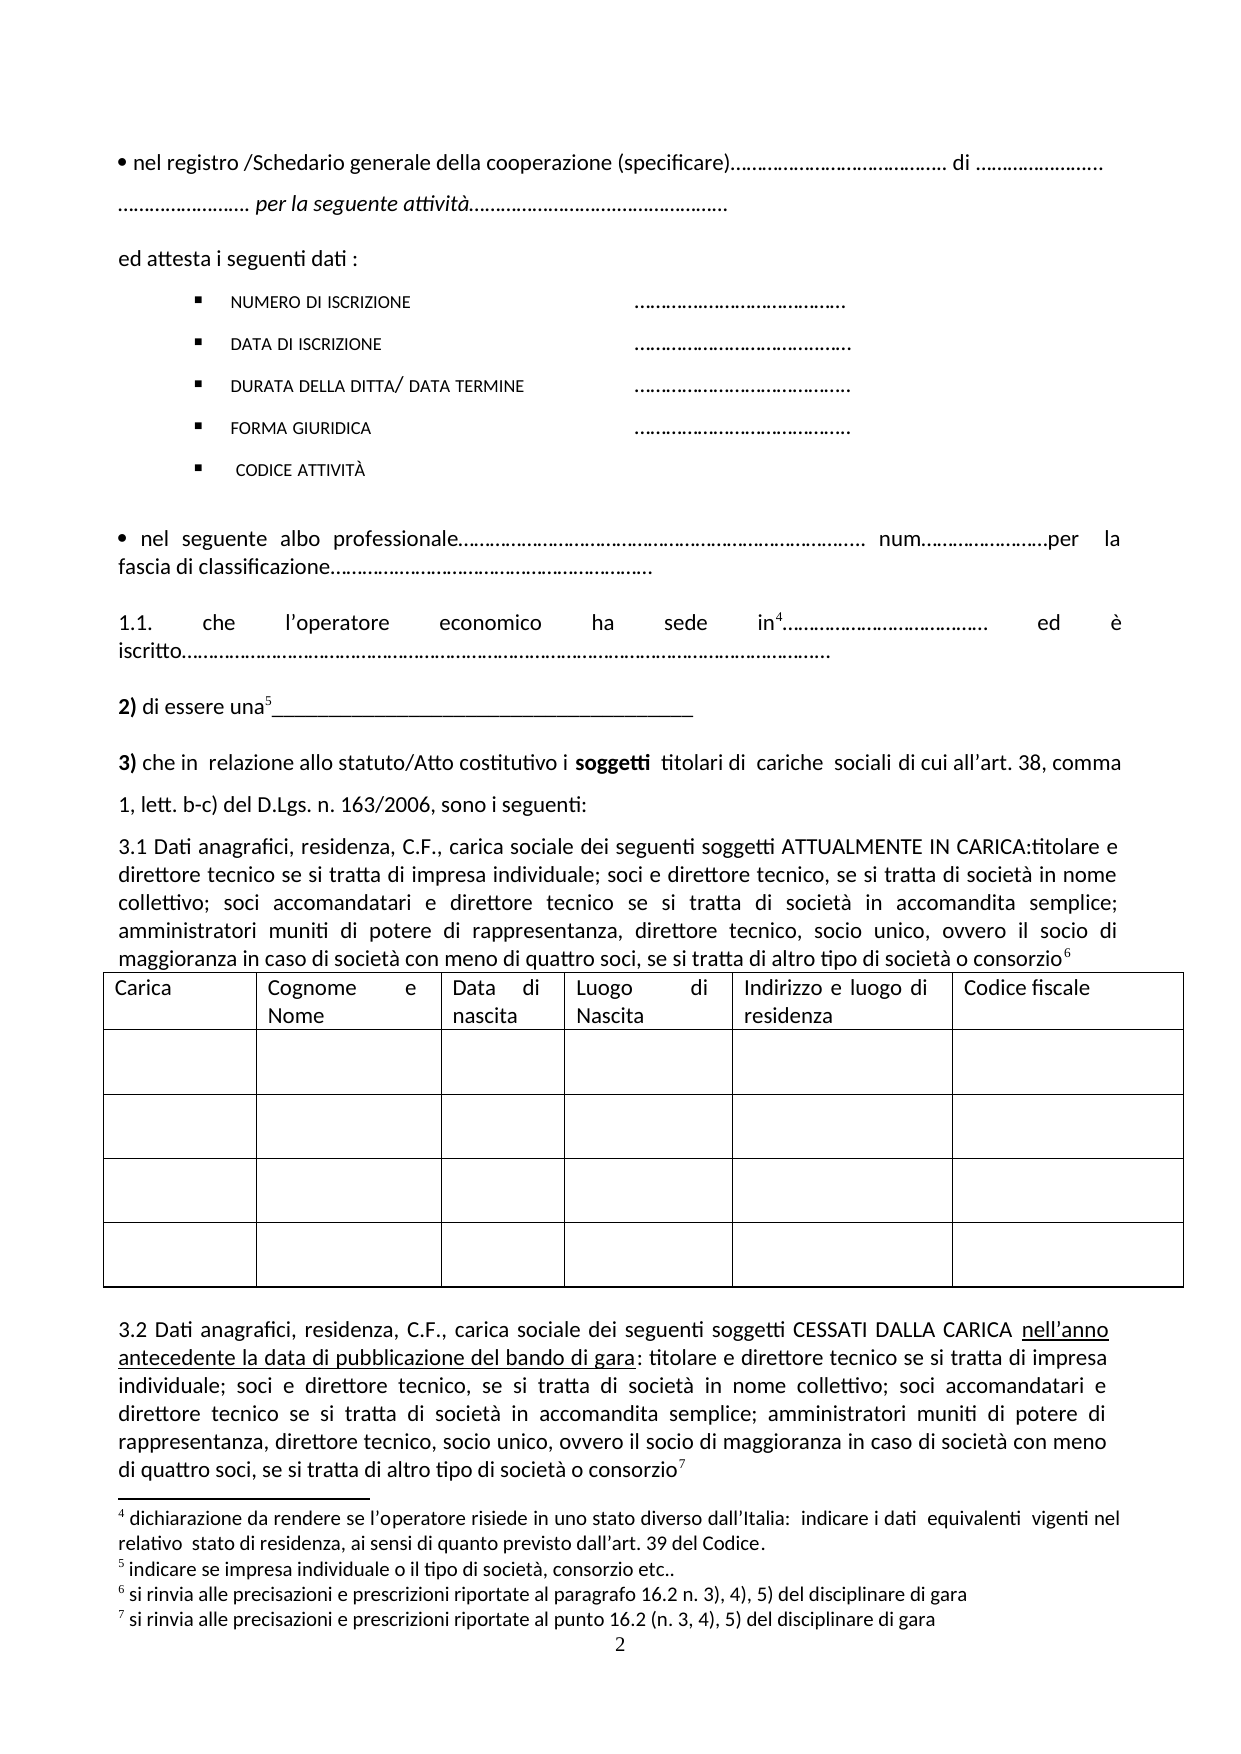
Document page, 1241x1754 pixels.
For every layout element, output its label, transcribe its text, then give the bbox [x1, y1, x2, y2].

table_cell [104, 1095, 256, 1158]
list data di iscrizione ……………………………..…… [193, 328, 1122, 356]
table_header Codice fiscale [953, 973, 1183, 1029]
table_cell [257, 1095, 441, 1158]
table_cell [733, 1223, 952, 1286]
table_cell [733, 1095, 952, 1158]
table_cell [104, 1159, 256, 1222]
table_cell [257, 1030, 441, 1093]
table_cell [565, 1159, 732, 1222]
table_cell [257, 1223, 441, 1286]
list numero di iscrizione ………….……………………… [193, 286, 1122, 314]
list durata della ditta/ data termine ………………………………….. [193, 370, 1122, 398]
table_cell [565, 1030, 732, 1093]
text 3) che in relazione allo statuto/Atto costitutivo i soggetti titolari di cariche sociali di cui all’art. 38, comma 1, lett. b-c) del D.Lgs. n. 163/2006, sono i seguenti: [118, 748, 1122, 818]
table_cell [442, 1095, 564, 1158]
table_header Cognome e Nome [257, 973, 441, 1029]
text 2) di essere una_____________________________________ [118, 692, 1108, 720]
table_header Carica [104, 973, 256, 1029]
table_cell [104, 1223, 256, 1286]
table_cell [442, 1159, 564, 1222]
text nel seguente albo professionale………………………………………………………………..... num……………………per la fascia di classificazione………….………………………………………… [118, 524, 1122, 580]
table_cell [953, 1159, 1183, 1222]
text 1.1. che l’operatore economico ha sede in………………………………… ed è iscritto…………………………………………………………………………………………………………... [118, 608, 1122, 664]
list forma giuridica ………………………………….. [193, 412, 1122, 440]
table_header Luogo di Nascita [565, 973, 732, 1029]
table_cell [733, 1159, 952, 1222]
table_cell [442, 1030, 564, 1093]
list codice attività [193, 454, 1122, 482]
table_cell [565, 1095, 732, 1158]
table_cell [733, 1030, 952, 1093]
table_cell [257, 1159, 441, 1222]
table_cell [953, 1095, 1183, 1158]
subtitle ed attesta i seguenti dati : [118, 244, 1122, 272]
text 3.2 Dati anagrafici, residenza, C.F., carica sociale dei seguenti soggetti CESSATI DALLA CARICA nell’anno antecedente la data di pubblicazione del bando di gara: titolare e direttore tecnico se si tratta di impresa individuale; soci e direttore tecnico, se si tratta di società in nome collettivo; soci accomandatari e direttore tecnico se si tratta di società in accomandita semplice; amministratori muniti di potere di rappresentanza, direttore tecnico, socio unico, ovvero il socio di maggioranza in caso di società con meno di quattro soci, se si tratta di altro tipo di società o consorzio [118, 1315, 1108, 1483]
table_cell [104, 1030, 256, 1093]
subtitle nel registro /Schedario generale della cooperazione (specificare)………………………………….. di …………………...……………………. per la seguente attività……………………….………………… [118, 148, 1122, 218]
table_cell [565, 1223, 732, 1286]
table_cell [953, 1030, 1183, 1093]
table_header Indirizzo e luogo di residenza [733, 973, 952, 1029]
table_cell [442, 1223, 564, 1286]
table_header Data di nascita [442, 973, 564, 1029]
table_cell [953, 1223, 1183, 1286]
text 3.1 Dati anagrafici, residenza, C.F., carica sociale dei seguenti soggetti ATTUALMENTE IN CARICA:titolare e direttore tecnico se si tratta di impresa individuale; soci e direttore tecnico, se si tratta di società in nome collettivo; soci accomandatari e direttore tecnico se si tratta di società in accomandita semplice; amministratori muniti di potere di rappresentanza, direttore tecnico, socio unico, ovvero il socio di maggioranza in caso di società con meno di quattro soci, se si tratta di altro tipo di società o consorzio [118, 832, 1119, 972]
